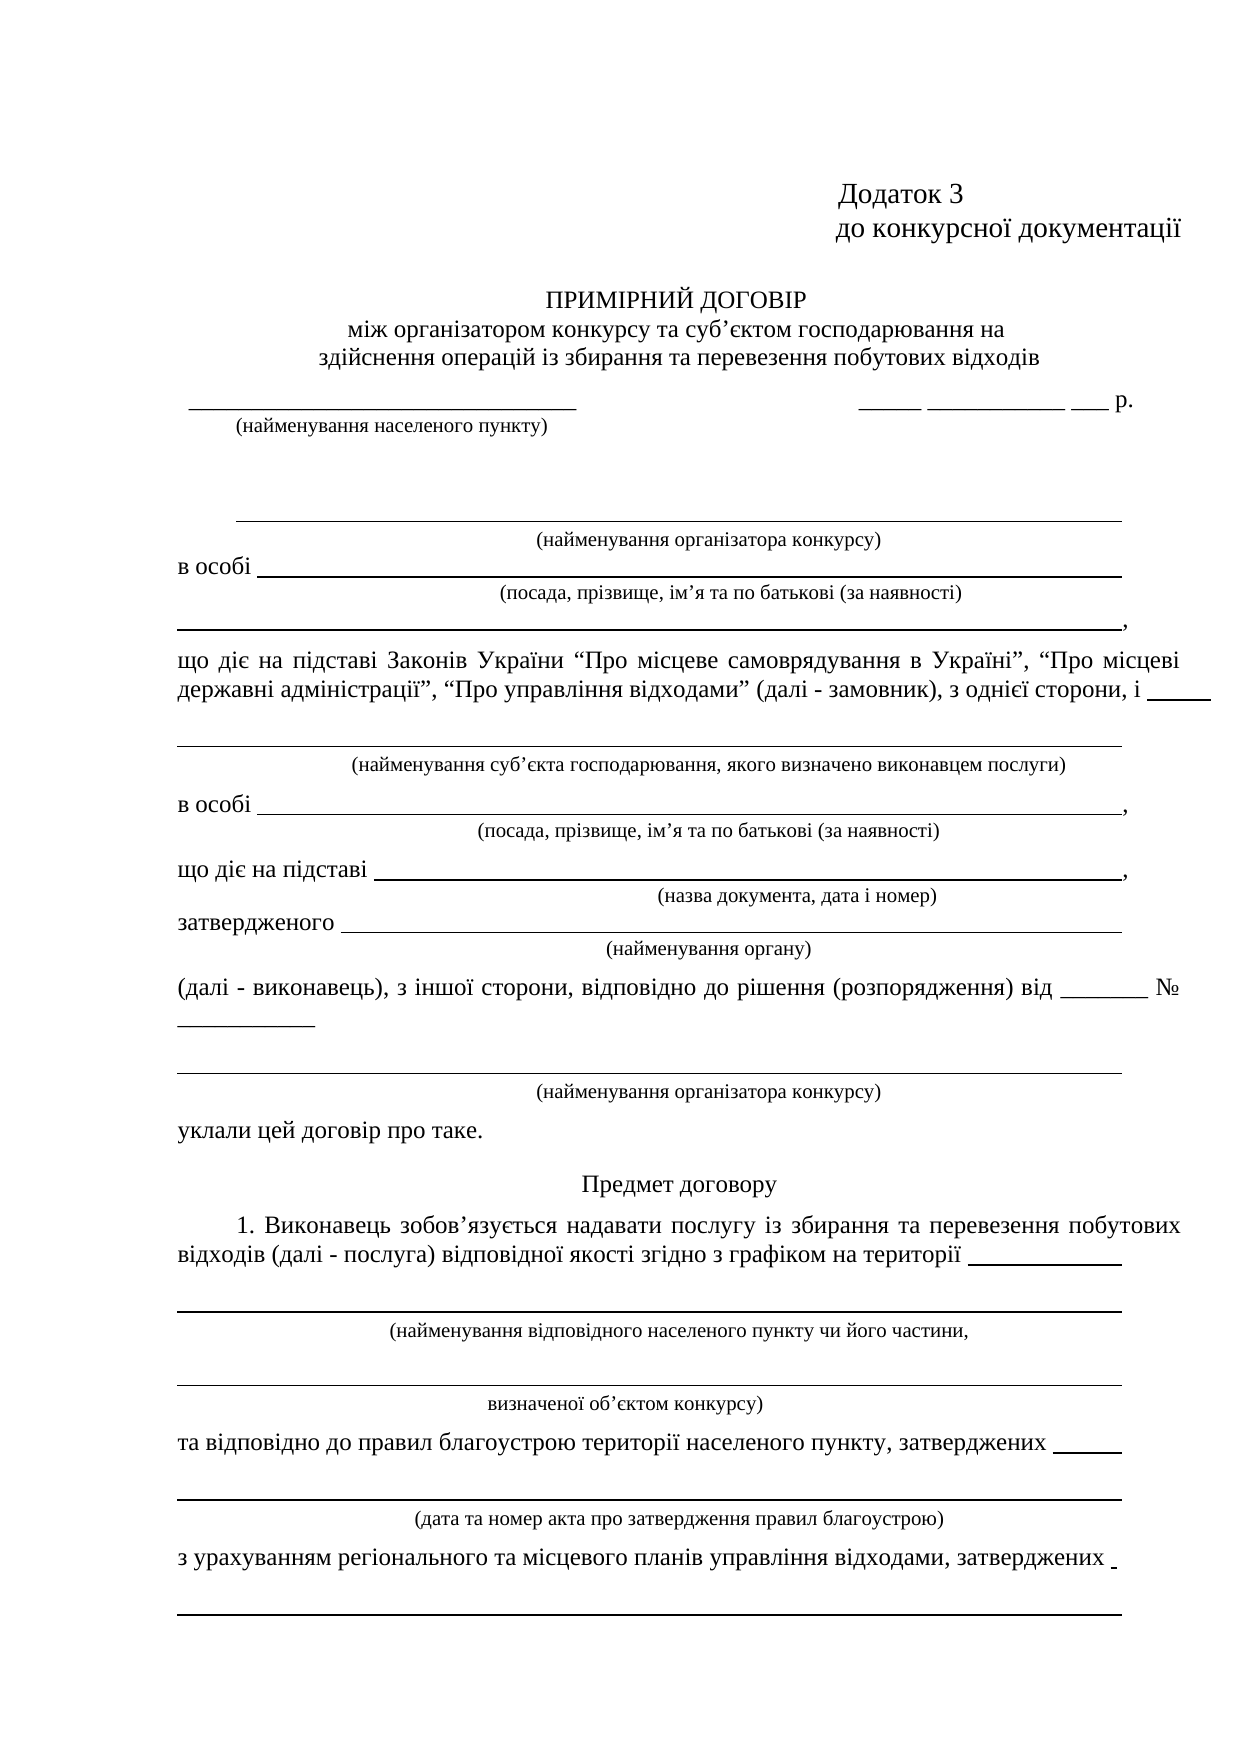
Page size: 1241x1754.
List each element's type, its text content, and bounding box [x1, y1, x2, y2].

text (найменування органу) [177, 936, 1181, 960]
text (посада, прізвище, ім’я та по батькові (за наявності) [177, 817, 1181, 842]
text в особі [177, 551, 1181, 580]
text (далі - виконавець), з іншої сторони, відповідно до рішення (розпорядження) від _______ № ___________ [177, 972, 1181, 1030]
text затвердженого [177, 907, 1181, 936]
text (найменування організатора конкурсу) [177, 527, 1181, 551]
text в особі , [177, 789, 1181, 817]
text (дата та номер акта про затвердження правил благоустрою) [177, 1506, 1181, 1530]
text , [177, 604, 1181, 633]
text (назва документа, дата і номер) [177, 883, 1181, 907]
text визначеної об’єктом конкурсу) [177, 1391, 1181, 1415]
text ПРИМІРНИЙ ДОГОВІР між організатором конкурсу та суб’єктом господарювання на здійснення операцій із збирання та перевезення побутових відходів [177, 285, 1181, 371]
text (найменування організатора конкурсу) [177, 1079, 1181, 1103]
text 1. Виконавець зобов’язується надавати послугу із збирання та перевезення побутових відходів (далі - послуга) відповідної якості згідно з графіком на території [177, 1211, 1181, 1268]
text з урахуванням регіонального та місцевого планів управління відходами, затверджених [177, 1542, 1181, 1571]
table_header _____ ___________ ___ р. [661, 371, 1144, 437]
text що діє на підставі Законів України “Про місцеве самоврядування в Україні”, “Про місцеві державні адміністрації”, “Про управління відходами” (далі - замовник), з однієї сторони, і [177, 645, 1181, 703]
text Додаток 3 [546, 177, 1181, 210]
table_header _______________________________ (найменування населеного пункту) [177, 371, 661, 437]
text (посада, прізвище, ім’я та по батькові (за наявності) [177, 580, 1181, 604]
text (найменування суб’єкта господарювання, якого визначено виконавцем послуги) [177, 752, 1181, 776]
text Предмет договору [177, 1169, 1181, 1198]
text що діє на підставі , [177, 854, 1181, 883]
text (найменування відповідного населеного пункту чи його частини, [177, 1317, 1181, 1342]
text до конкурсної документації [177, 210, 1181, 272]
text та відповідно до правил благоустрою території населеного пункту, затверджених [177, 1427, 1181, 1456]
text уклали цей договір про таке. [177, 1116, 1181, 1144]
